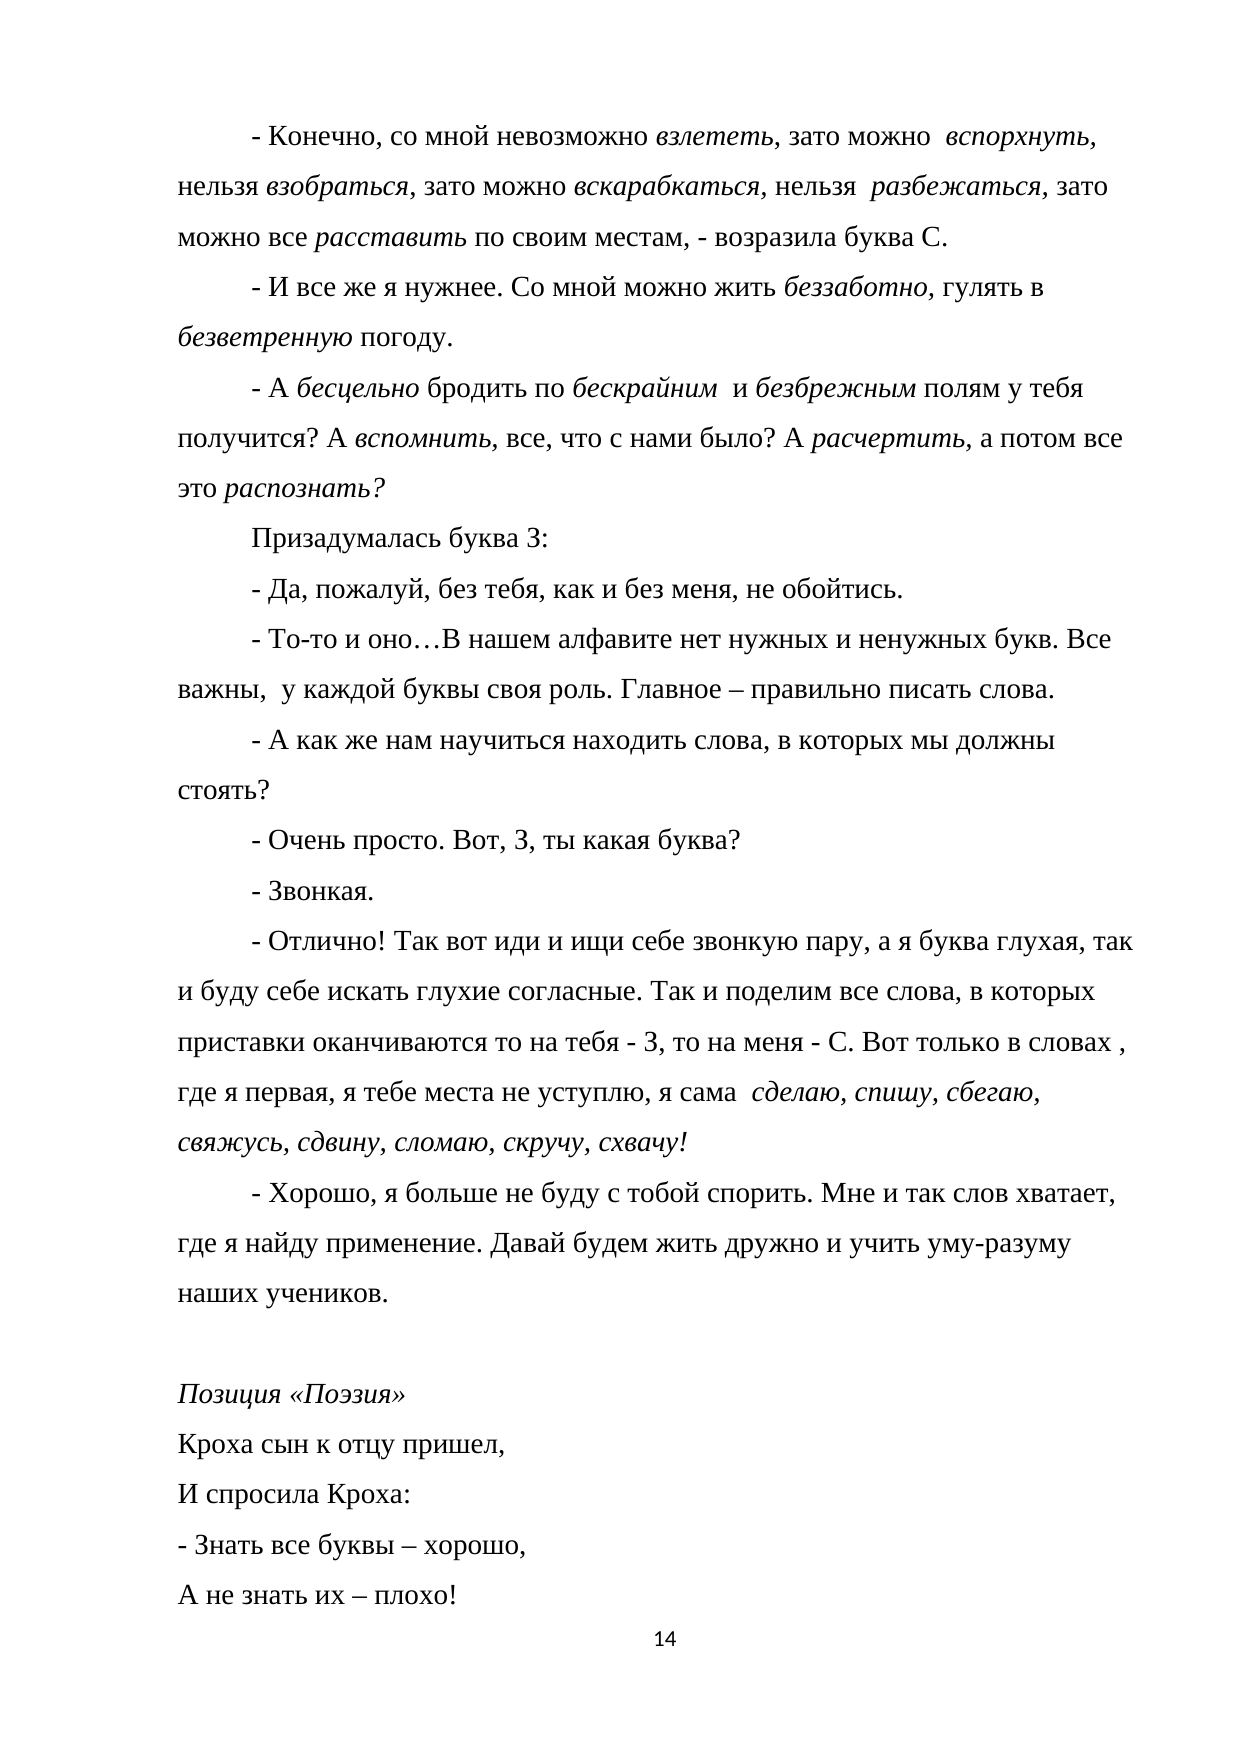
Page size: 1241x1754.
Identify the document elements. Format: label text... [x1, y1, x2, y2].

text - Хорошо, я больше не буду с тобой спорить. Мне и так слов хватает, где я найду применение. Давай будем жить дружно и учить уму-разуму наших учеников. [177, 1175, 1152, 1309]
text - И все же я нужнее. Со мной можно жить беззаботно, гулять в безветренную погоду. [177, 269, 1152, 353]
text - А как же нам научиться находить слова, в которых мы должны стоять? [177, 722, 1152, 806]
text - То-то и оно…В нашем алфавите нет нужных и ненужных букв. Все важны, у каждой буквы своя роль. Главное – правильно писать слова. [177, 621, 1152, 705]
text - Конечно, со мной невозможно взлететь, зато можно вспорхнуть, нельзя взобраться, зато можно вскарабкаться, нельзя разбежаться, зато можно все расставить по своим местам, - возразила буква С. [177, 118, 1152, 252]
text - Отлично! Так вот иди и ищи себе звонкую пару, а я буква глухая, так и буду себе искать глухие согласные. Так и поделим все слова, в которых приставки оканчиваются то на тебя - З, то на меня - С. Вот только в словах , где я первая, я тебе места не уступлю, я сама сделаю, спишу, сбегаю, свяжусь, сдвину, сломаю, скручу, схвачу! [177, 923, 1152, 1158]
text А не знать их – плохо! [177, 1577, 1152, 1611]
text Позиция «Поэзия» [177, 1376, 1152, 1409]
text - Звонкая. [177, 873, 1152, 906]
text Призадумалась буква З: [177, 521, 1152, 554]
text - Знать все буквы – хорошо, [177, 1527, 1152, 1560]
text Кроха сын к отцу пришел, [177, 1426, 1152, 1460]
text - Да, пожалуй, без тебя, как и без меня, не обойтись. [177, 571, 1152, 604]
text - А бесцельно бродить по бескрайним и безбрежным полям у тебя получится? А вспомнить, все, что с нами было? А расчертить, а потом все это распознать? [177, 370, 1152, 504]
text И спросила Кроха: [177, 1477, 1152, 1510]
text - Очень просто. Вот, З, ты какая буква? [177, 822, 1152, 856]
